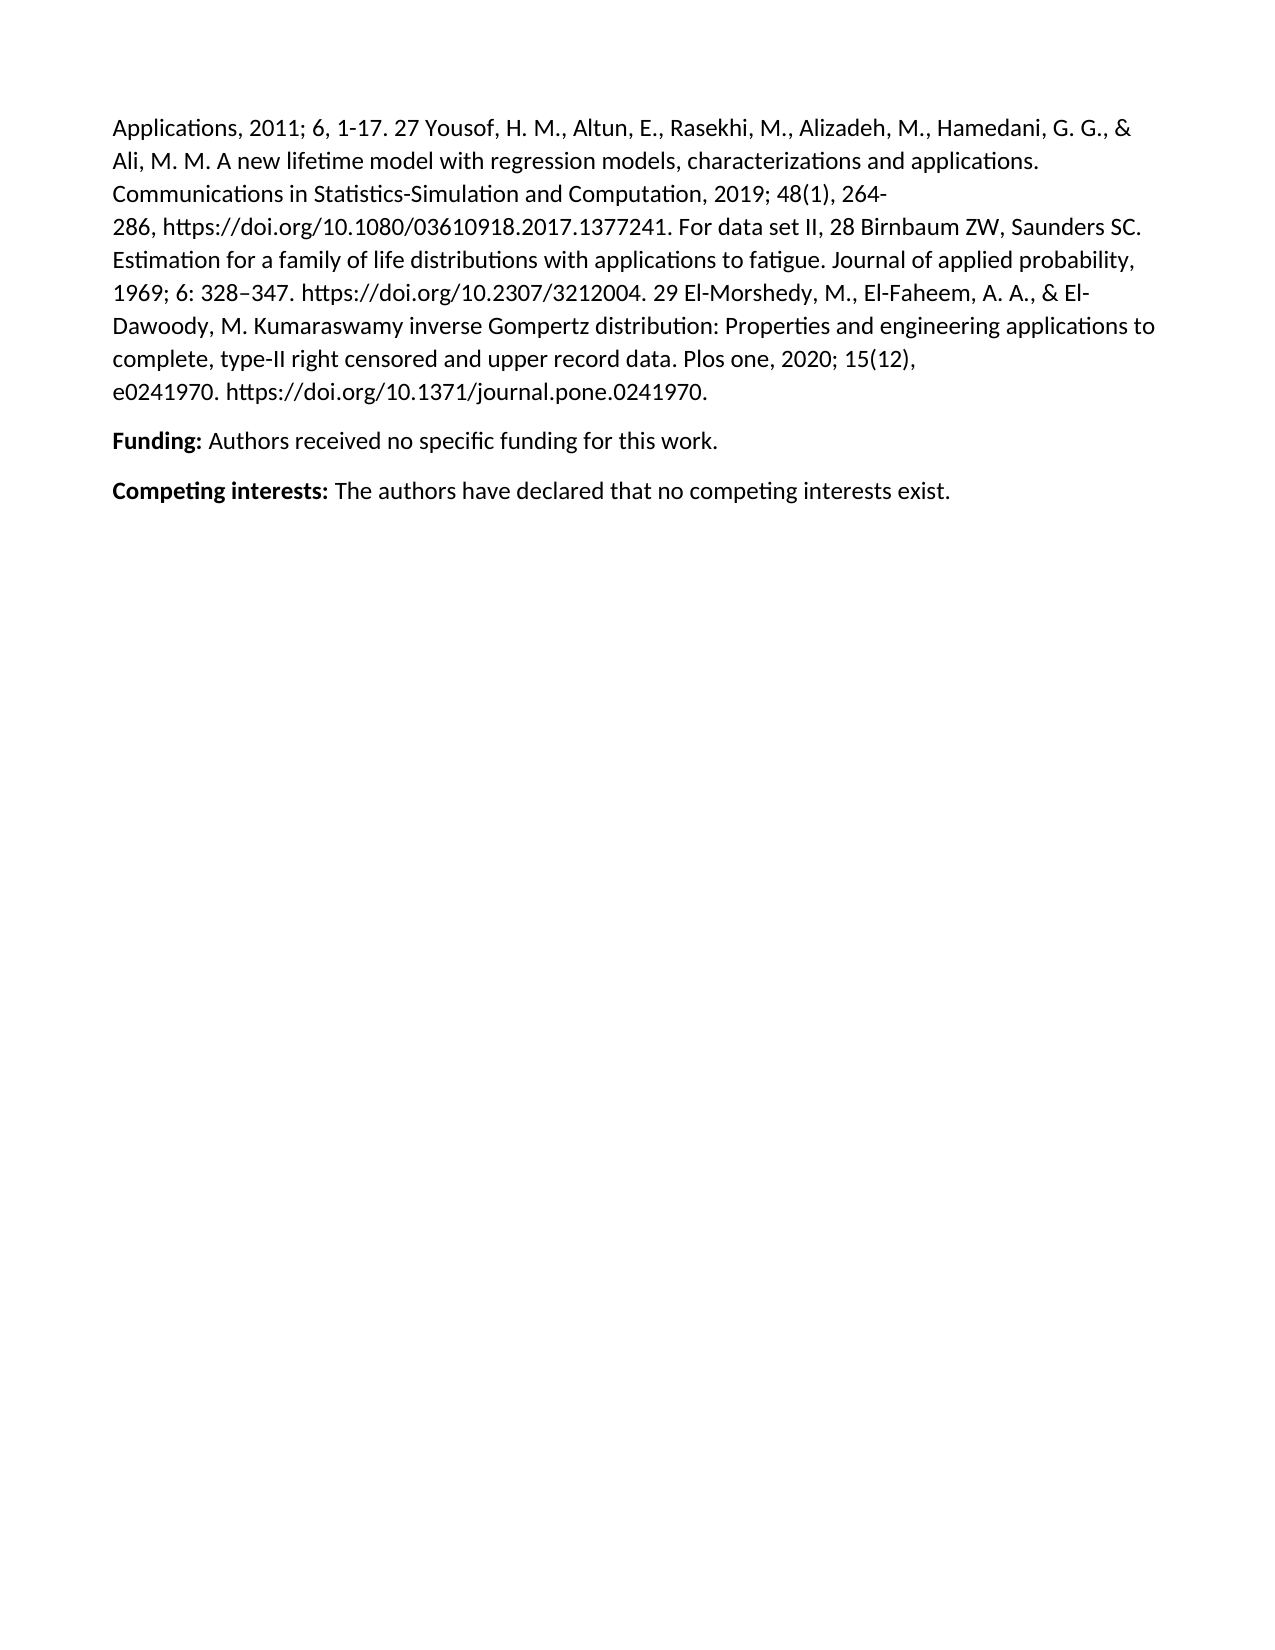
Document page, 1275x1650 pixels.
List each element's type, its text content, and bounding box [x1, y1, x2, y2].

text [112, 112, 1162, 406]
text Competing interests: The authors have declared that no competing interests exist. [112, 475, 1162, 506]
text Funding: Authors received no specific funding for this work. [112, 425, 1162, 456]
